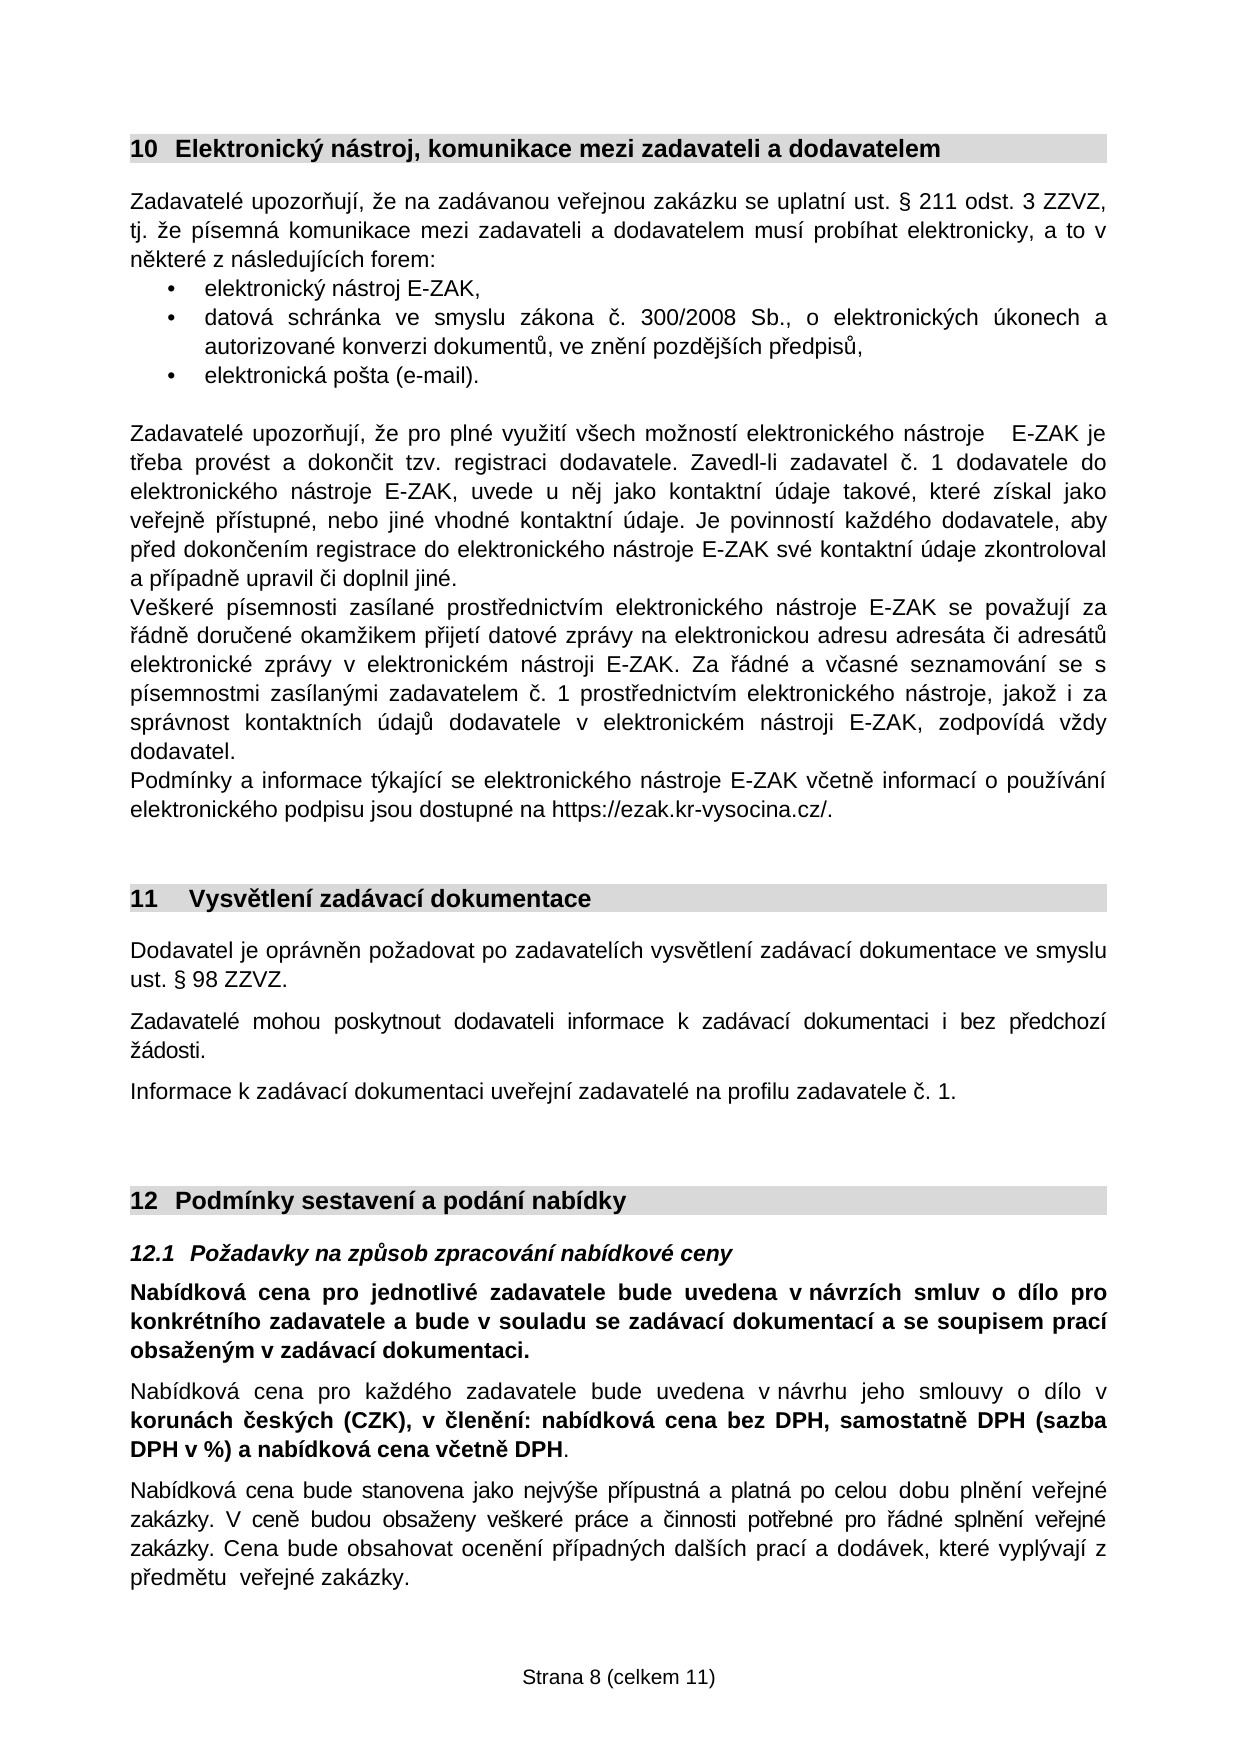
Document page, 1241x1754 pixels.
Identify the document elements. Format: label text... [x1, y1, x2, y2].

text Zadavatelé mohou poskytnout dodavateli informace k zadávací dokumentaci i bez předchozí žádosti. [130, 1008, 1107, 1063]
text Podmínky a informace týkající se elektronického nástroje E-ZAK včetně informací o používání elektronického podpisu jsou dostupné na https://ezak.kr-vysocina.cz/. [130, 767, 1107, 822]
text Nabídková cena pro každého zadavatele bude uvedena v návrhu jeho smlouvy o dílo v korunách českých (CZK), v členění: nabídková cena bez DPH, samostatně DPH (sazba DPH v %) a nabídková cena včetně DPH. [130, 1378, 1107, 1462]
subtitle Vysvětlení zadávací dokumentace [130, 884, 1107, 912]
subtitle Podmínky sestavení a podání nabídky [130, 1186, 1107, 1215]
text Veškeré písemnosti zasílané prostřednictvím elektronického nástroje E-ZAK se považují za řádně doručené okamžikem přijetí datové zprávy na elektronickou adresu adresáta či adresátů elektronické zprávy v elektronickém nástroji E-ZAK. Za řádné a včasné seznamování se s písemnostmi zasílanými zadavatelem č. 1 prostřednictvím elektronického nástroje, jakož i za správnost kontaktních údajů dodavatele v elektronickém nástroji E-ZAK, zodpovídá vždy dodavatel. [130, 593, 1107, 764]
text Nabídková cena bude stanovena jako nejvýše přípustná a platná po celou dobu plnění veřejné zakázky. V ceně budou obsaženy veškeré práce a činnosti potřebné pro řádné splnění veřejné zakázky. Cena bude obsahovat ocenění případných dalších prací a dodávek, které vyplývají z předmětu veřejné zakázky. [130, 1477, 1107, 1591]
text Zadavatelé upozorňují, že na zadávanou veřejnou zakázku se uplatní ust. § 211 odst. 3 ZZVZ, tj. že písemná komunikace mezi zadavateli a dodavatelem musí probíhat elektronicky, a to v některé z následujících forem: [130, 188, 1107, 272]
text • elektronická pošta (e-mail). [167, 362, 1107, 388]
text Dodavatel je oprávněn požadovat po zadavatelích vysvětlení zadávací dokumentace ve smyslu ust. § 98 ZZVZ. [130, 937, 1107, 993]
subtitle Požadavky na způsob zpracování nabídkové ceny [130, 1240, 1107, 1266]
text Zadavatelé upozorňují, že pro plné využití všech možností elektronického nástroje E-ZAK je třeba provést a dokončit tzv. registraci dodavatele. Zavedl-li zadavatel č. 1 dodavatele do elektronického nástroje E-ZAK, uvede u něj jako kontaktní údaje takové, které získal jako veřejně přístupné, nebo jiné vhodné kontaktní údaje. Je povinností každého dodavatele, aby před dokončením registrace do elektronického nástroje E-ZAK své kontaktní údaje zkontroloval a případně upravil či doplnil jiné. [130, 420, 1107, 591]
list elektronický nástroj E-ZAK, [167, 275, 1107, 301]
text • datová schránka ve smyslu zákona č. 300/2008 Sb., o elektronických úkonech a autorizované konverzi dokumentů, ve znění pozdějších předpisů, [167, 304, 1107, 359]
subtitle Elektronický nástroj, komunikace mezi zadavateli a dodavatelem [130, 134, 1107, 163]
text Nabídková cena pro jednotlivé zadavatele bude uvedena v návrzích smluv o dílo pro konkrétního zadavatele a bude v souladu se zadávací dokumentací a se soupisem prací obsaženým v zadávací dokumentaci. [130, 1279, 1107, 1363]
text Informace k zadávací dokumentaci uveřejní zadavatelé na profilu zadavatele č. 1. [130, 1078, 1107, 1104]
